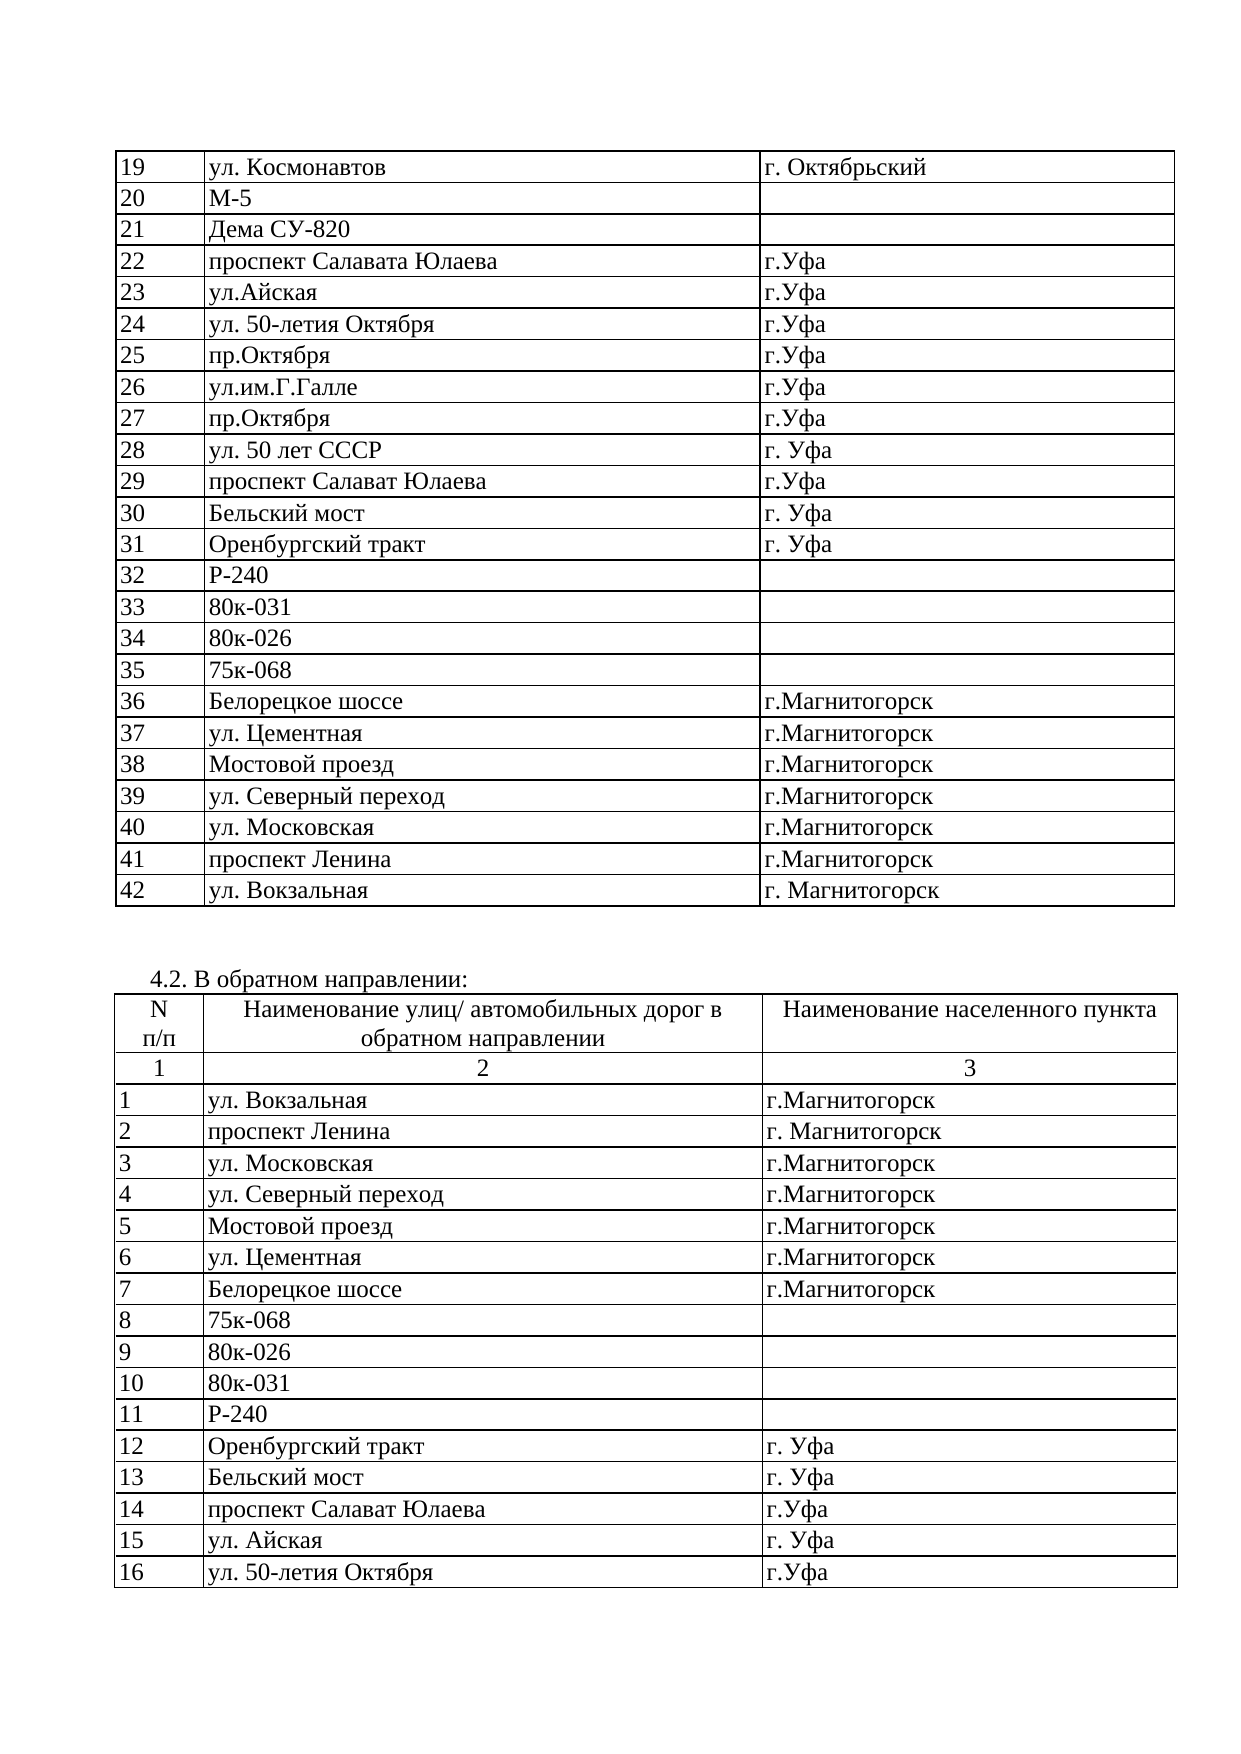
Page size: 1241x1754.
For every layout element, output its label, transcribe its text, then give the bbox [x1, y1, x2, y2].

table_cell Дема СУ-820 [205, 215, 759, 244]
table_header N п/п [115, 995, 203, 1052]
table_cell 34 [117, 623, 204, 653]
table_cell 8 [115, 1305, 203, 1335]
table_cell 1 [115, 1084, 203, 1115]
table_cell 5 [115, 1210, 203, 1241]
table_cell 80к-026 [205, 623, 759, 653]
table_cell г. Магнитогорск [763, 1115, 1177, 1146]
table_cell Р-240 [204, 1400, 762, 1429]
table_cell проспект Салавата Юлаева [205, 246, 759, 276]
table_header Наименование улиц/ автомобильных дорог в обратном направлении [204, 995, 762, 1052]
table_cell 29 [117, 466, 204, 496]
table_cell Белорецкое шоссе [205, 686, 759, 716]
table_cell г. Магнитогорск [761, 875, 1174, 905]
table_cell 33 [117, 592, 204, 622]
table_cell пр.Октября [205, 403, 759, 433]
table_cell ул. Вокзальная [205, 875, 759, 905]
table_cell проспект Салават Юлаева [205, 466, 759, 496]
table_cell ул.Айская [205, 277, 759, 307]
table_cell г. Уфа [761, 435, 1174, 464]
table_cell г.Магнитогорск [763, 1083, 1177, 1115]
table_cell 24 [117, 309, 204, 339]
table_cell 75к-068 [204, 1305, 762, 1335]
table_cell 38 [117, 749, 204, 779]
table_cell ул. Северный переход [204, 1179, 762, 1209]
table_cell г.Уфа [761, 466, 1174, 496]
table_cell [763, 1304, 1177, 1335]
table_cell г. Уфа [761, 498, 1174, 527]
table_cell 10 [115, 1368, 203, 1398]
table_cell г.Магнитогорск [761, 718, 1174, 748]
table_cell 36 [117, 686, 204, 716]
table_cell проспект Ленина [205, 844, 759, 873]
table_cell 22 [117, 246, 204, 276]
table_cell [761, 183, 1174, 213]
table_cell 13 [115, 1462, 203, 1492]
table_cell г.Магнитогорск [763, 1241, 1177, 1272]
table_cell 25 [117, 340, 204, 370]
table_cell 3 [763, 1052, 1177, 1083]
table_cell ул. Цементная [204, 1242, 762, 1272]
table_header Наименование населенного пункта [763, 995, 1177, 1052]
table_cell г. Уфа [763, 1429, 1177, 1461]
table_cell Мостовой проезд [205, 749, 759, 779]
table_cell ул.им.Г.Галле [205, 372, 759, 402]
table_cell ул. Северный переход [205, 781, 759, 811]
table_cell 32 [117, 561, 204, 590]
table_cell г.Уфа [761, 309, 1174, 339]
table_cell 1 [115, 1053, 203, 1083]
table_cell [761, 215, 1174, 244]
table_cell ул. 50-летия Октября [204, 1557, 762, 1587]
table_cell 80к-031 [204, 1368, 762, 1398]
table_cell Белорецкое шоссе [204, 1274, 762, 1303]
table_cell г. Уфа [763, 1524, 1177, 1555]
table_cell ул. 50 лет СССР [205, 435, 759, 464]
table_cell Бельский мост [204, 1462, 762, 1492]
table_cell пр.Октября [205, 340, 759, 370]
table_cell 7 [115, 1273, 203, 1303]
table_cell 11 [115, 1399, 203, 1429]
table_cell г. Октябрьский [761, 152, 1174, 181]
table_cell 40 [117, 812, 204, 842]
table_cell ул. Московская [205, 812, 759, 842]
table_cell 16 [115, 1556, 203, 1587]
table_cell 31 [117, 529, 204, 559]
table_cell 6 [115, 1242, 203, 1272]
table_cell 80к-031 [205, 592, 759, 622]
table_cell г.Магнитогорск [761, 686, 1174, 716]
table_cell 9 [115, 1336, 203, 1366]
table_cell г.Магнитогорск [763, 1178, 1177, 1209]
table_cell 14 [115, 1493, 203, 1524]
table_cell ул. Космонавтов [205, 152, 759, 181]
table_cell г.Уфа [761, 246, 1174, 276]
table_cell г.Уфа [761, 403, 1174, 433]
table_cell 15 [115, 1525, 203, 1555]
table_cell г.Магнитогорск [763, 1146, 1177, 1178]
table_cell Р-240 [205, 561, 759, 590]
table_cell г.Магнитогорск [763, 1209, 1177, 1241]
table_cell [761, 655, 1174, 685]
table_cell г.Магнитогорск [763, 1272, 1177, 1303]
text 4.2. В обратном направлении: [150, 964, 1090, 993]
table_cell [763, 1335, 1177, 1366]
table_cell г.Уфа [761, 340, 1174, 370]
table_cell 27 [117, 403, 204, 433]
table_cell 28 [117, 435, 204, 464]
table_cell проспект Ленина [204, 1116, 762, 1146]
table_cell Оренбургский тракт [205, 529, 759, 559]
table_cell 23 [117, 277, 204, 307]
table_cell Бельский мост [205, 498, 759, 527]
table_cell 26 [117, 372, 204, 402]
table_cell 4 [115, 1179, 203, 1209]
table_cell 42 [117, 875, 204, 905]
table_cell г.Уфа [761, 277, 1174, 307]
table_cell [763, 1366, 1177, 1398]
table_cell г.Магнитогорск [761, 844, 1174, 873]
table_cell 39 [117, 781, 204, 811]
table_cell [763, 1398, 1177, 1429]
table_cell М-5 [205, 183, 759, 213]
table_cell 75к-068 [205, 655, 759, 685]
table_cell ул. Вокзальная [204, 1085, 762, 1115]
table_cell [761, 561, 1174, 590]
table_cell 21 [117, 215, 204, 244]
table_cell [761, 592, 1174, 622]
table_cell 19 [117, 152, 204, 181]
table_cell 3 [115, 1147, 203, 1178]
table_cell г.Уфа [763, 1555, 1177, 1587]
table_cell г.Магнитогорск [761, 749, 1174, 779]
table_cell 20 [117, 183, 204, 213]
table_cell 30 [117, 498, 204, 527]
table_cell 2 [204, 1053, 762, 1083]
table_cell ул. Цементная [205, 718, 759, 748]
table_cell Мостовой проезд [204, 1211, 762, 1241]
table_cell 35 [117, 655, 204, 685]
table_cell проспект Салават Юлаева [204, 1494, 762, 1524]
table_cell [761, 623, 1174, 653]
table_cell г.Уфа [761, 372, 1174, 402]
table_cell 41 [117, 844, 204, 873]
table_cell ул. 50-летия Октября [205, 309, 759, 339]
table_cell г.Магнитогорск [761, 812, 1174, 842]
table_cell ул. Московская [204, 1148, 762, 1178]
table_cell 12 [115, 1430, 203, 1461]
table_cell ул. Айская [204, 1525, 762, 1555]
table_cell г. Уфа [763, 1461, 1177, 1492]
table_cell Оренбургский тракт [204, 1431, 762, 1461]
table_cell 37 [117, 718, 204, 748]
table_cell г.Уфа [763, 1492, 1177, 1524]
table_cell 80к-026 [204, 1337, 762, 1366]
table_cell г.Магнитогорск [761, 781, 1174, 811]
table_cell 2 [115, 1116, 203, 1146]
table_cell г. Уфа [761, 529, 1174, 559]
